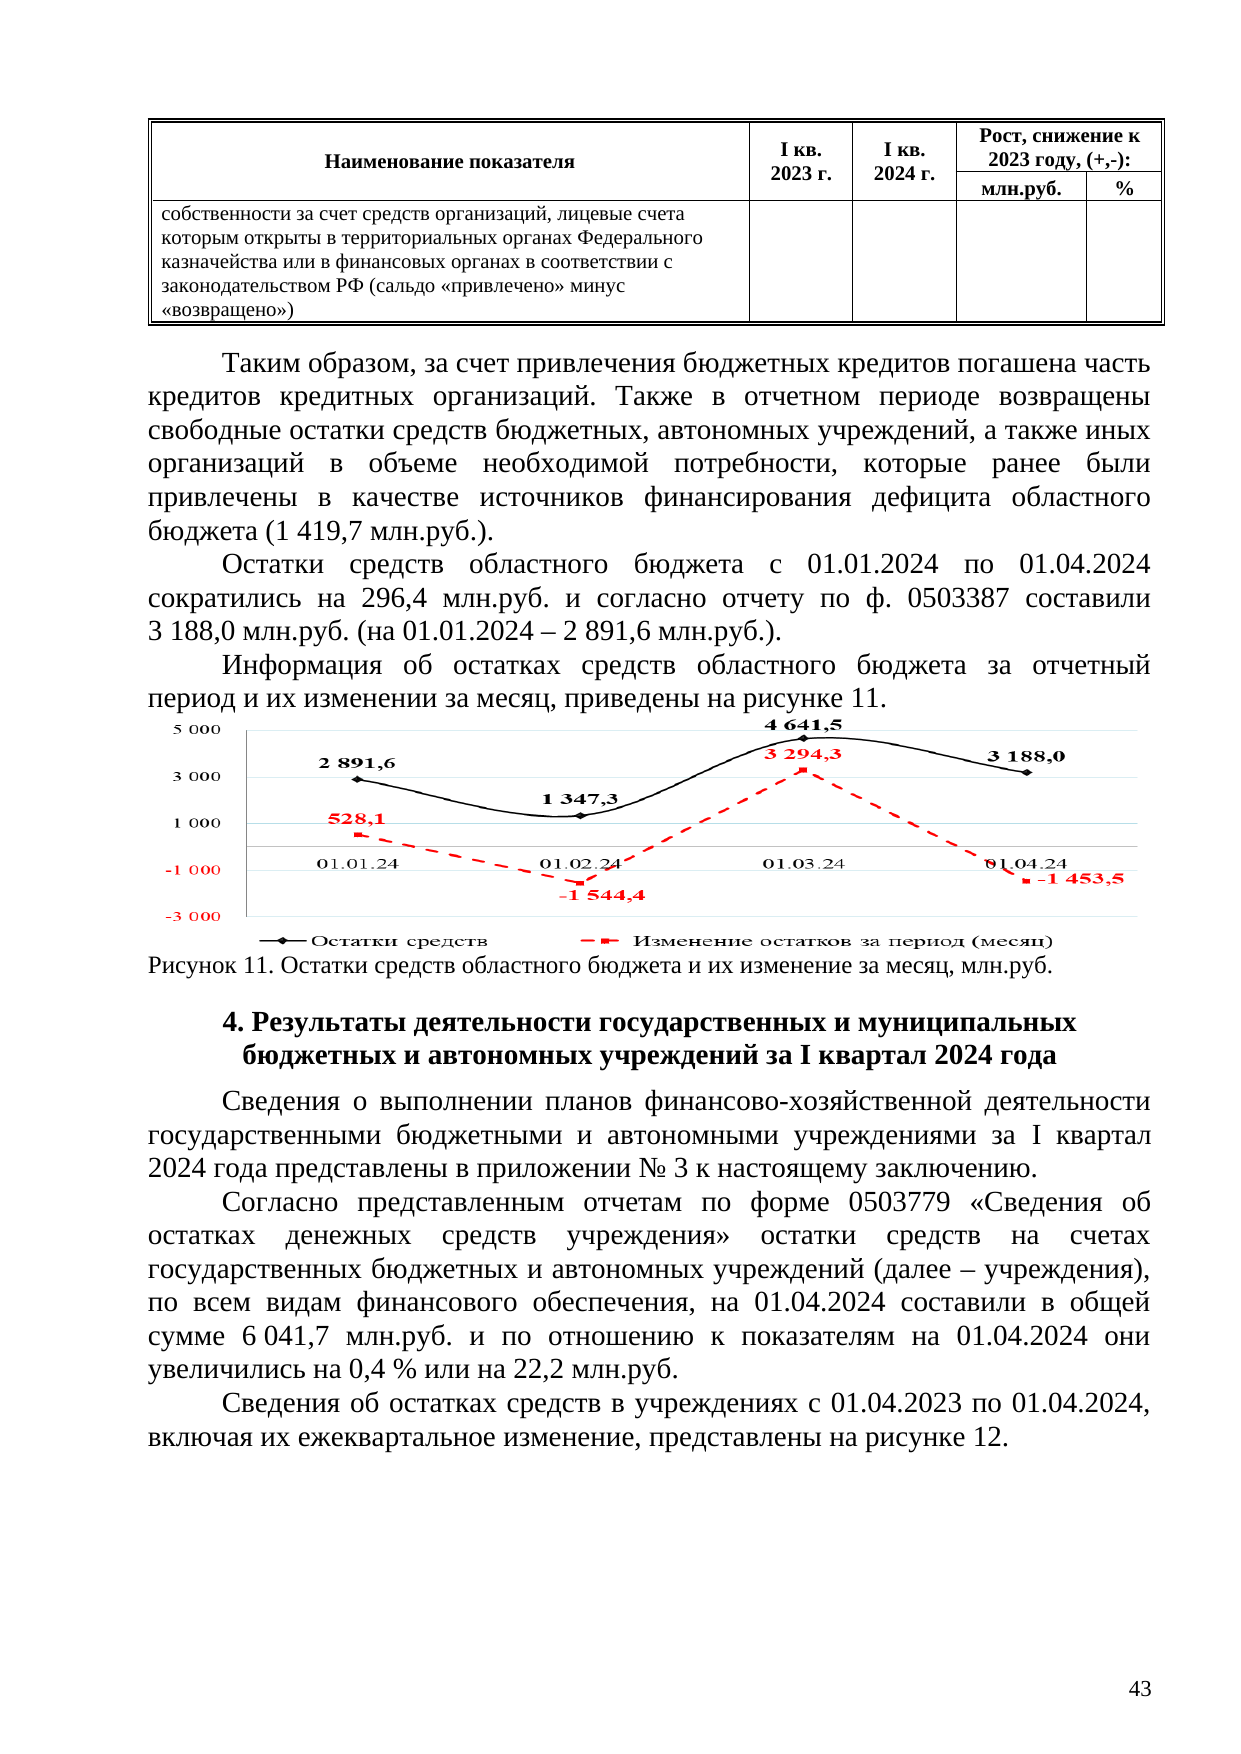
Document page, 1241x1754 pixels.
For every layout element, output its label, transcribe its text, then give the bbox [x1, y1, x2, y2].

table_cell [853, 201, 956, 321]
text Согласно представленным отчетам по форме 0503779 «Сведения об остатках денежных средств учреждения» остатки средств на счетах государственных бюджетных и автономных учреждений (далее – учреждения), по всем видам финансового обеспечения, на 01.04.2024 составили в общей сумме 6 041,7 млн.руб. и по отношению к показателям на 01.04.2024 они увеличились на 0,4 % или на 22,2 млн.руб. [148, 1184, 1152, 1385]
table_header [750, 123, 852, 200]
text Рисунок 11. Остатки средств областного бюджета и их изменение за месяц, млн.руб. [148, 950, 1152, 979]
text Остатки средств областного бюджета с 01.01.2024 по 01.04.2024 сократились на 296,4 млн.руб. и согласно отчету по ф. 0503387 составили 3 188,0 млн.руб. (на 01.01.2024 – 2 891,6 млн.руб.). [148, 546, 1152, 647]
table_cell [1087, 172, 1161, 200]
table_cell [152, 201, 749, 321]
subtitle 4. Результаты деятельности государственных и муниципальных бюджетных и автономных учреждений за I квартал 2024 года [148, 1004, 1152, 1071]
picture [161, 713, 1138, 950]
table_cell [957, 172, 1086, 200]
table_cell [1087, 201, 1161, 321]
text Сведения о выполнении планов финансово-хозяйственной деятельности государственными бюджетными и автономными учреждениями за I квартал 2024 года представлены в приложении № 3 к настоящему заключению. [148, 1083, 1152, 1184]
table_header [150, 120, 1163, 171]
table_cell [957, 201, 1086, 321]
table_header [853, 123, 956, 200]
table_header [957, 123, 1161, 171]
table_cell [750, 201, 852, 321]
text Таким образом, за счет привлечения бюджетных кредитов погашена часть кредитов кредитных организаций. Также в отчетном периоде возвращены свободные остатки средств бюджетных, автономных учреждений, а также иных организаций в объеме необходимой потребности, которые ранее были привлечены в качестве источников финансирования дефицита областного бюджета (1 419,7 млн.руб.). [148, 345, 1152, 546]
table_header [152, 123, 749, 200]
text Информация об остатках средств областного бюджета за отчетный период и их изменении за месяц, приведены на рисунке 11. [148, 647, 1152, 714]
text Сведения об остатках средств в учреждениях с 01.04.2023 по 01.04.2024, включая их ежеквартальное изменение, представлены на рисунке 12. [148, 1385, 1152, 1452]
